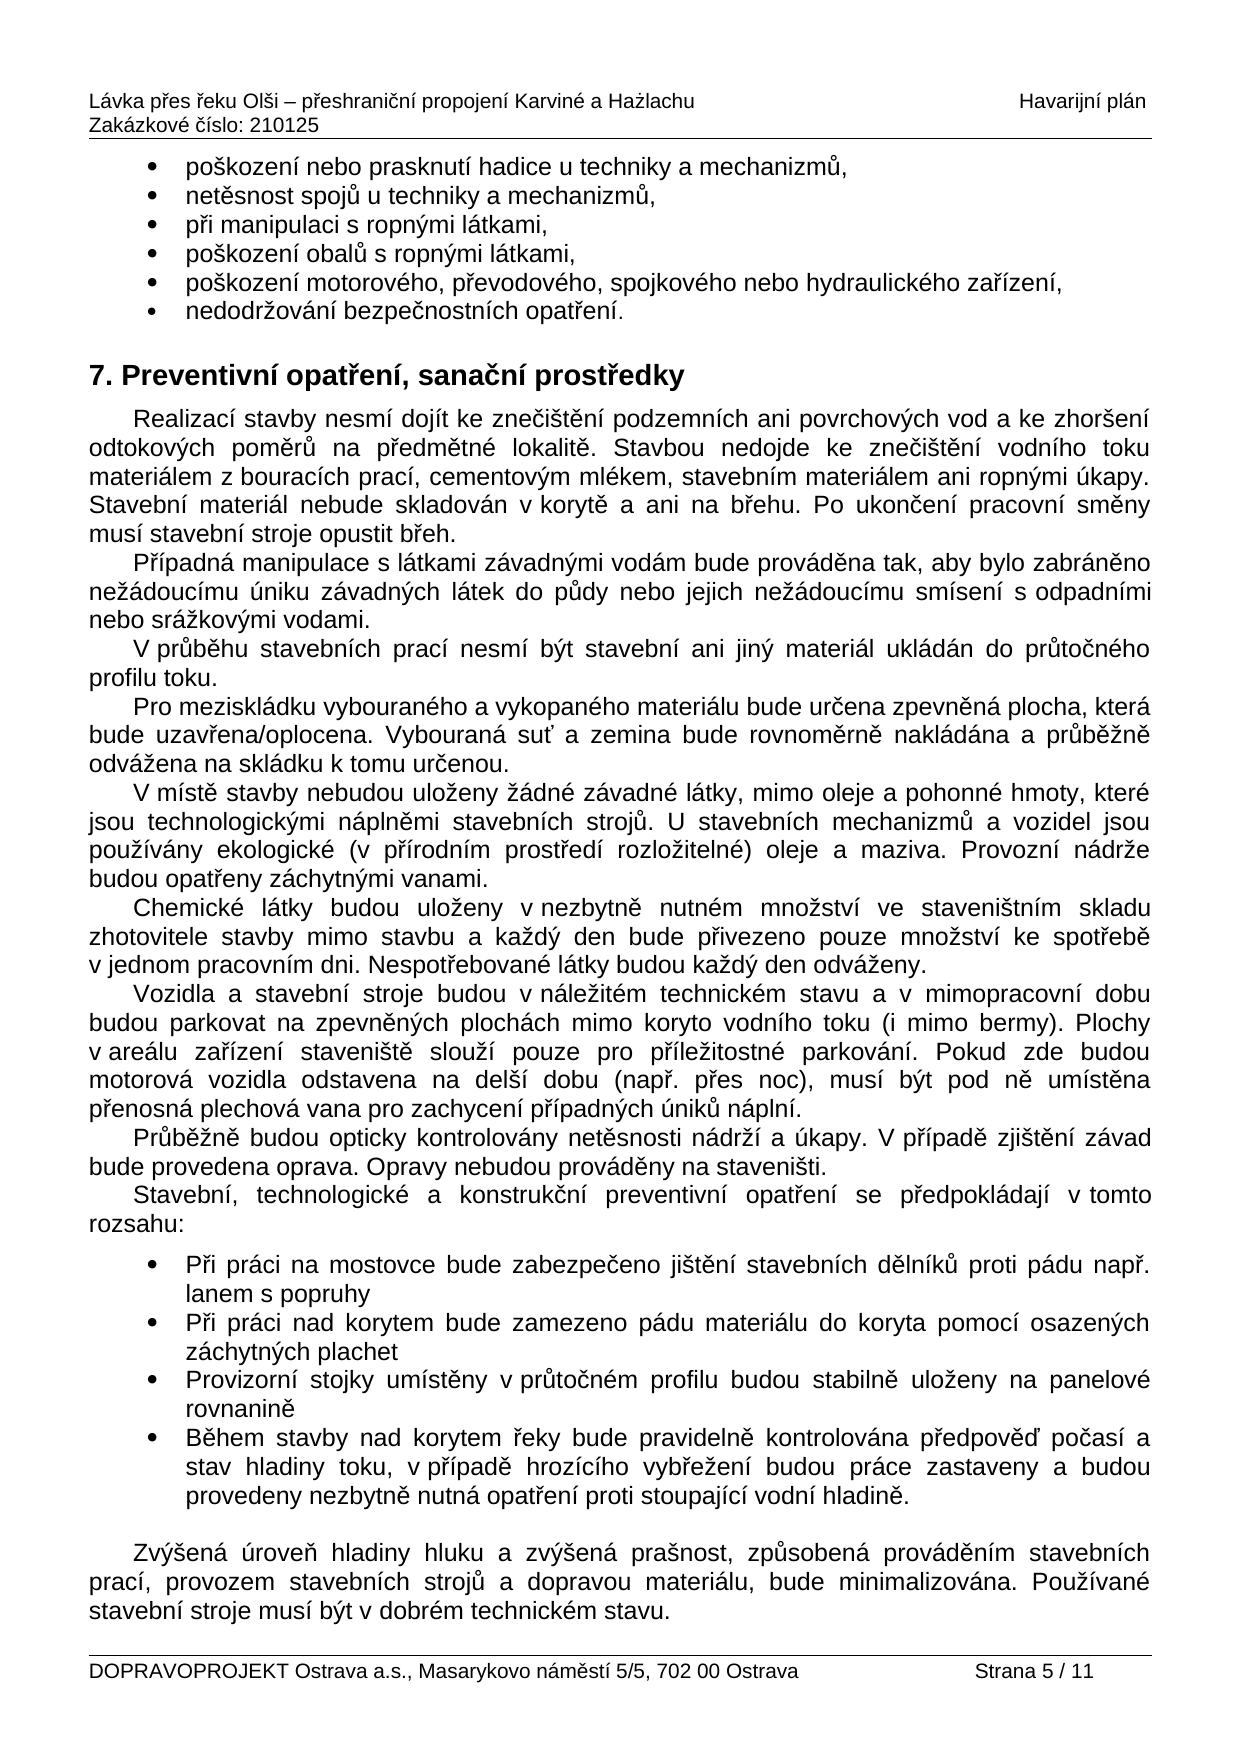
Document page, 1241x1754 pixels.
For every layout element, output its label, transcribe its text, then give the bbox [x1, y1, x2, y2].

text Vozidla a stavební stroje budou v náležitém technickém stavu a v mimopracovní dobu budou parkovat na zpevněných plochách mimo koryto vodního toku (i mimo bermy). Plochy v areálu zařízení staveniště slouží pouze pro příležitostné parkování. Pokud zde budou motorová vozidla odstavena na delší dobu (např. přes noc), musí být pod ně umístěna přenosná plechová vana pro zachycení případných úniků náplní. [89, 979, 1152, 1123]
text Během stavby nad korytem řeky bude pravidelně kontrolována předpověď počasí a stav hladiny toku, v případě hrozícího vybřežení budou práce zastaveny a budou provedeny nezbytně nutná opatření proti stoupající vodní hladině. [148, 1423, 1152, 1509]
text při manipulaci s ropnými látkami, [148, 210, 1152, 239]
text Pro meziskládku vybouraného a vykopaného materiálu bude určena zpevněná plocha, která bude uzavřena/oplocena. Vybouraná suť a zemina bude rovnoměrně nakládána a průběžně odvážena na skládku k tomu určenou. [89, 692, 1152, 778]
text poškození nebo prasknutí hadice u techniky a mechanizmů, [148, 152, 1152, 181]
text poškození obalů s ropnými látkami, [148, 239, 1152, 267]
text V místě stavby nebudou uloženy žádné závadné látky, mimo oleje a pohonné hmoty, které jsou technologickými náplněmi stavebních strojů. U stavebních mechanizmů a vozidel jsou používány ekologické (v přírodním prostředí rozložitelné) oleje a maziva. Provozní nádrže budou opatřeny záchytnými vanami. [89, 778, 1152, 893]
text Případná manipulace s látkami závadnými vodám bude prováděna tak, aby bylo zabráněno nežádoucímu úniku závadných látek do půdy nebo jejich nežádoucímu smísení s odpadními nebo srážkovými vodami. [89, 548, 1152, 634]
text nedodržování bezpečnostních opatření. [148, 296, 1152, 325]
text poškození motorového, převodového, spojkového nebo hydraulického zařízení, [148, 267, 1152, 296]
subtitle Preventivní opatření, sanační prostředky [89, 358, 1152, 392]
text Chemické látky budou uloženy v nezbytně nutném množství ve staveništním skladu zhotovitele stavby mimo stavbu a každý den bude přivezeno pouze množství ke spotřebě v jednom pracovním dni. Nespotřebované látky budou každý den odváženy. [89, 893, 1152, 979]
text Při práci na mostovce bude zabezpečeno jištění stavebních dělníků proti pádu např. lanem s popruhy [148, 1250, 1152, 1308]
text Provizorní stojky umístěny v průtočném profilu budou stabilně uloženy na panelové rovnanině [148, 1366, 1152, 1423]
text Zvýšená úroveň hladiny hluku a zvýšená prašnost, způsobená prováděním stavebních prací, provozem stavebních strojů a dopravou materiálu, bude minimalizována. Používané stavební stroje musí být v dobrém technickém stavu. [89, 1538, 1152, 1624]
text Realizací stavby nesmí dojít ke znečištění podzemních ani povrchových vod a ke zhoršení odtokových poměrů na předmětné lokalitě. Stavbou nedojde ke znečištění vodního toku materiálem z bouracích prací, cementovým mlékem, stavebním materiálem ani ropnými úkapy. Stavební materiál nebude skladován v korytě a ani na břehu. Po ukončení pracovní směny musí stavební stroje opustit břeh. [89, 404, 1152, 548]
text netěsnost spojů u techniky a mechanizmů, [148, 181, 1152, 210]
text Při práci nad korytem bude zamezeno pádu materiálu do koryta pomocí osazených záchytných plachet [148, 1308, 1152, 1366]
text Stavební, technologické a konstrukční preventivní opatření se předpokládají v tomto rozsahu: [89, 1180, 1152, 1238]
text Průběžně budou opticky kontrolovány netěsnosti nádrží a úkapy. V případě zjištění závad bude provedena oprava. Opravy nebudou prováděny na staveništi. [89, 1123, 1152, 1180]
text V průběhu stavebních prací nesmí být stavební ani jiný materiál ukládán do průtočného profilu toku. [89, 634, 1152, 692]
